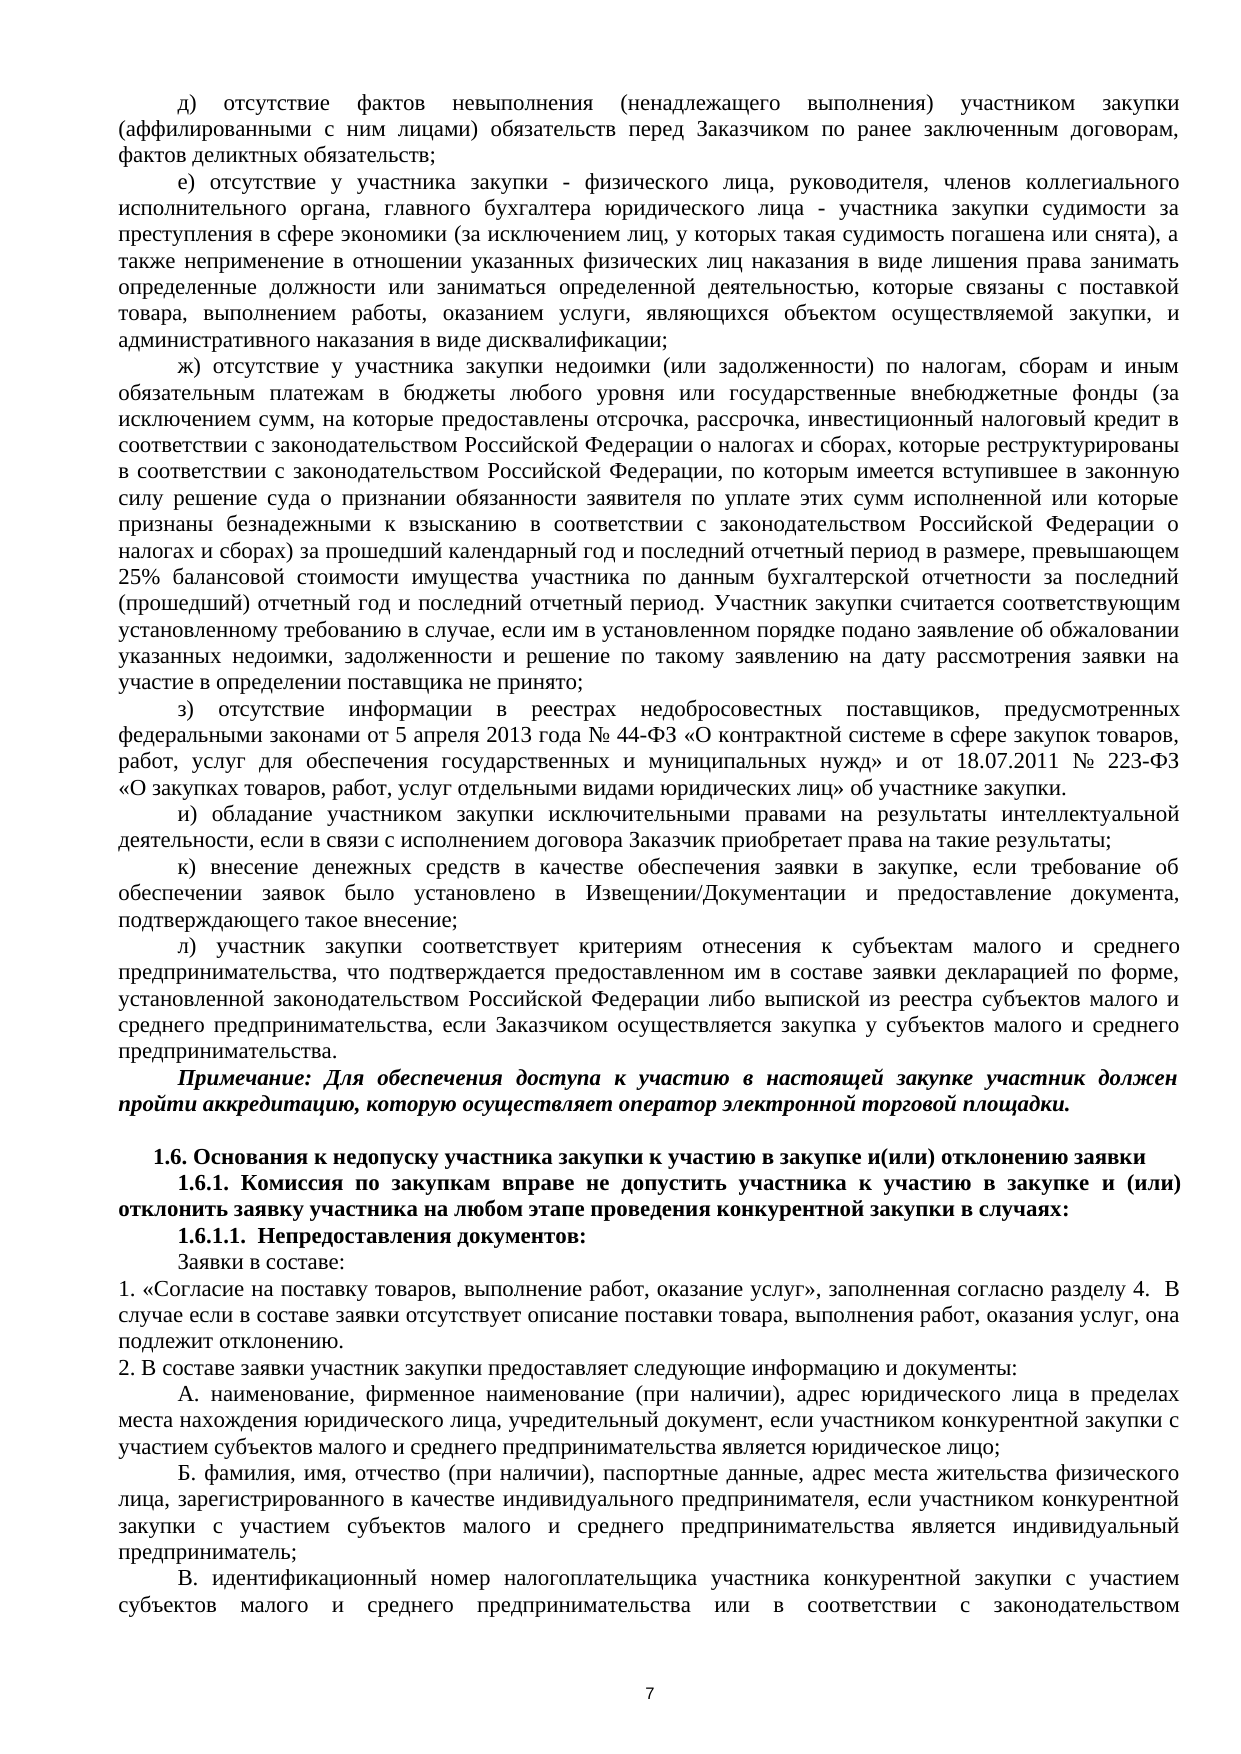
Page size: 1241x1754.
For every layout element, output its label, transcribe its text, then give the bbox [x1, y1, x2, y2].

text Б. фамилия, имя, отчество (при наличии), паспортные данные, адрес места жительства физического лица, зарегистрированного в качестве индивидуального предпринимателя, если участником конкурентной закупки с участием субъектов малого и среднего предпринимательства является индивидуальный предприниматель; [118, 1459, 1181, 1564]
text е) отсутствие у участника закупки - физического лица, руководителя, членов коллегиального исполнительного органа, главного бухгалтера юридического лица - участника закупки судимости за преступления в сфере экономики (за исключением лиц, у которых такая судимость погашена или снята), а также неприменение в отношении указанных физических лиц наказания в виде лишения права занимать определенные должности или заниматься определенной деятельностью, которые связаны с поставкой товара, выполнением работы, оказанием услуги, являющихся объектом осуществляемой закупки, и административного наказания в виде дисквалификации; [118, 168, 1181, 352]
text 1.6.1. Комиссия по закупкам вправе не допустить участника к участию в закупке и (или) отклонить заявку участника на любом этапе проведения конкурентной закупки в случаях: [118, 1169, 1181, 1222]
text ж) отсутствие у участника закупки недоимки (или задолженности) по налогам, сборам и иным обязательным платежам в бюджеты любого уровня или государственные внебюджетные фонды (за исключением сумм, на которые предоставлены отсрочка, рассрочка, инвестиционный налоговый кредит в соответствии с законодательством Российской Федерации о налогах и сборах, которые реструктурированы в соответствии с законодательством Российской Федерации, по которым имеется вступившее в законную силу решение суда о признании обязанности заявителя по уплате этих сумм исполненной или которые признаны безнадежными к взысканию в соответствии с законодательством Российской Федерации о налогах и сборах) за прошедший календарный год и последний отчетный период в размере, превышающем 25% балансовой стоимости имущества участника по данным бухгалтерской отчетности за последний (прошедший) отчетный год и последний отчетный период. Участник закупки считается соответствующим установленному требованию в случае, если им в установленном порядке подано заявление об обжаловании указанных недоимки, задолженности и решение по такому заявлению на дату рассмотрения заявки на участие в определении поставщика не принято; [118, 352, 1181, 695]
text к) внесение денежных средств в качестве обеспечения заявки в закупке, если требование об обеспечении заявок было установлено в Извещении/Документации и предоставление документа, подтверждающего такое внесение; [118, 853, 1181, 932]
text з) отсутствие информации в реестрах недобросовестных поставщиков, предусмотренных федеральными законами от 5 апреля 2013 года № 44-ФЗ «О контрактной системе в сфере закупок товаров, работ, услуг для обеспечения государственных и муниципальных нужд» и от 18.07.2011 № 223-ФЗ «О закупках товаров, работ, услуг отдельными видами юридических лиц» об участнике закупки. [118, 695, 1181, 800]
text д) отсутствие фактов невыполнения (ненадлежащего выполнения) участником закупки (аффилированными с ним лицами) обязательств перед Заказчиком по ранее заключенным договорам, фактов деликтных обязательств; [118, 89, 1181, 168]
text 2. В составе заявки участник закупки предоставляет следующие информацию и документы: [118, 1354, 1181, 1380]
text А. наименование, фирменное наименование (при наличии), адрес юридического лица в пределах места нахождения юридического лица, учредительный документ, если участником конкурентной закупки с участием субъектов малого и среднего предпринимательства является юридическое лицо; [118, 1380, 1181, 1459]
text 1. «Согласие на поставку товаров, выполнение работ, оказание услуг», заполненная согласно разделу 4. В случае если в составе заявки отсутствует описание поставки товара, выполнения работ, оказания услуг, она подлежит отклонению. [118, 1274, 1181, 1354]
text л) участник закупки соответствует критериям отнесения к субъектам малого и среднего предпринимательства, что подтверждается предоставленном им в составе заявки декларацией по форме, установленной законодательством Российской Федерации либо выпиской из реестра субъектов малого и среднего предпринимательства, если Заказчиком осуществляется закупка у субъектов малого и среднего предпринимательства. [118, 932, 1181, 1064]
text 1.6. Основания к недопуску участника закупки к участию в закупке и(или) отклонению заявки [118, 1143, 1181, 1169]
text и) обладание участником закупки исключительными правами на результаты интеллектуальной деятельности, если в связи с исполнением договора Заказчик приобретает права на такие результаты; [118, 800, 1181, 853]
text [118, 1564, 1181, 1617]
text Заявки в составе: [118, 1248, 1181, 1274]
text Примечание: Для обеспечения доступа к участию в настоящей закупке участник должен пройти аккредитацию, которую осуществляет оператор электронной торговой площадки. [118, 1064, 1181, 1116]
text 1.6.1.1. Непредоставления документов: [118, 1222, 1181, 1248]
